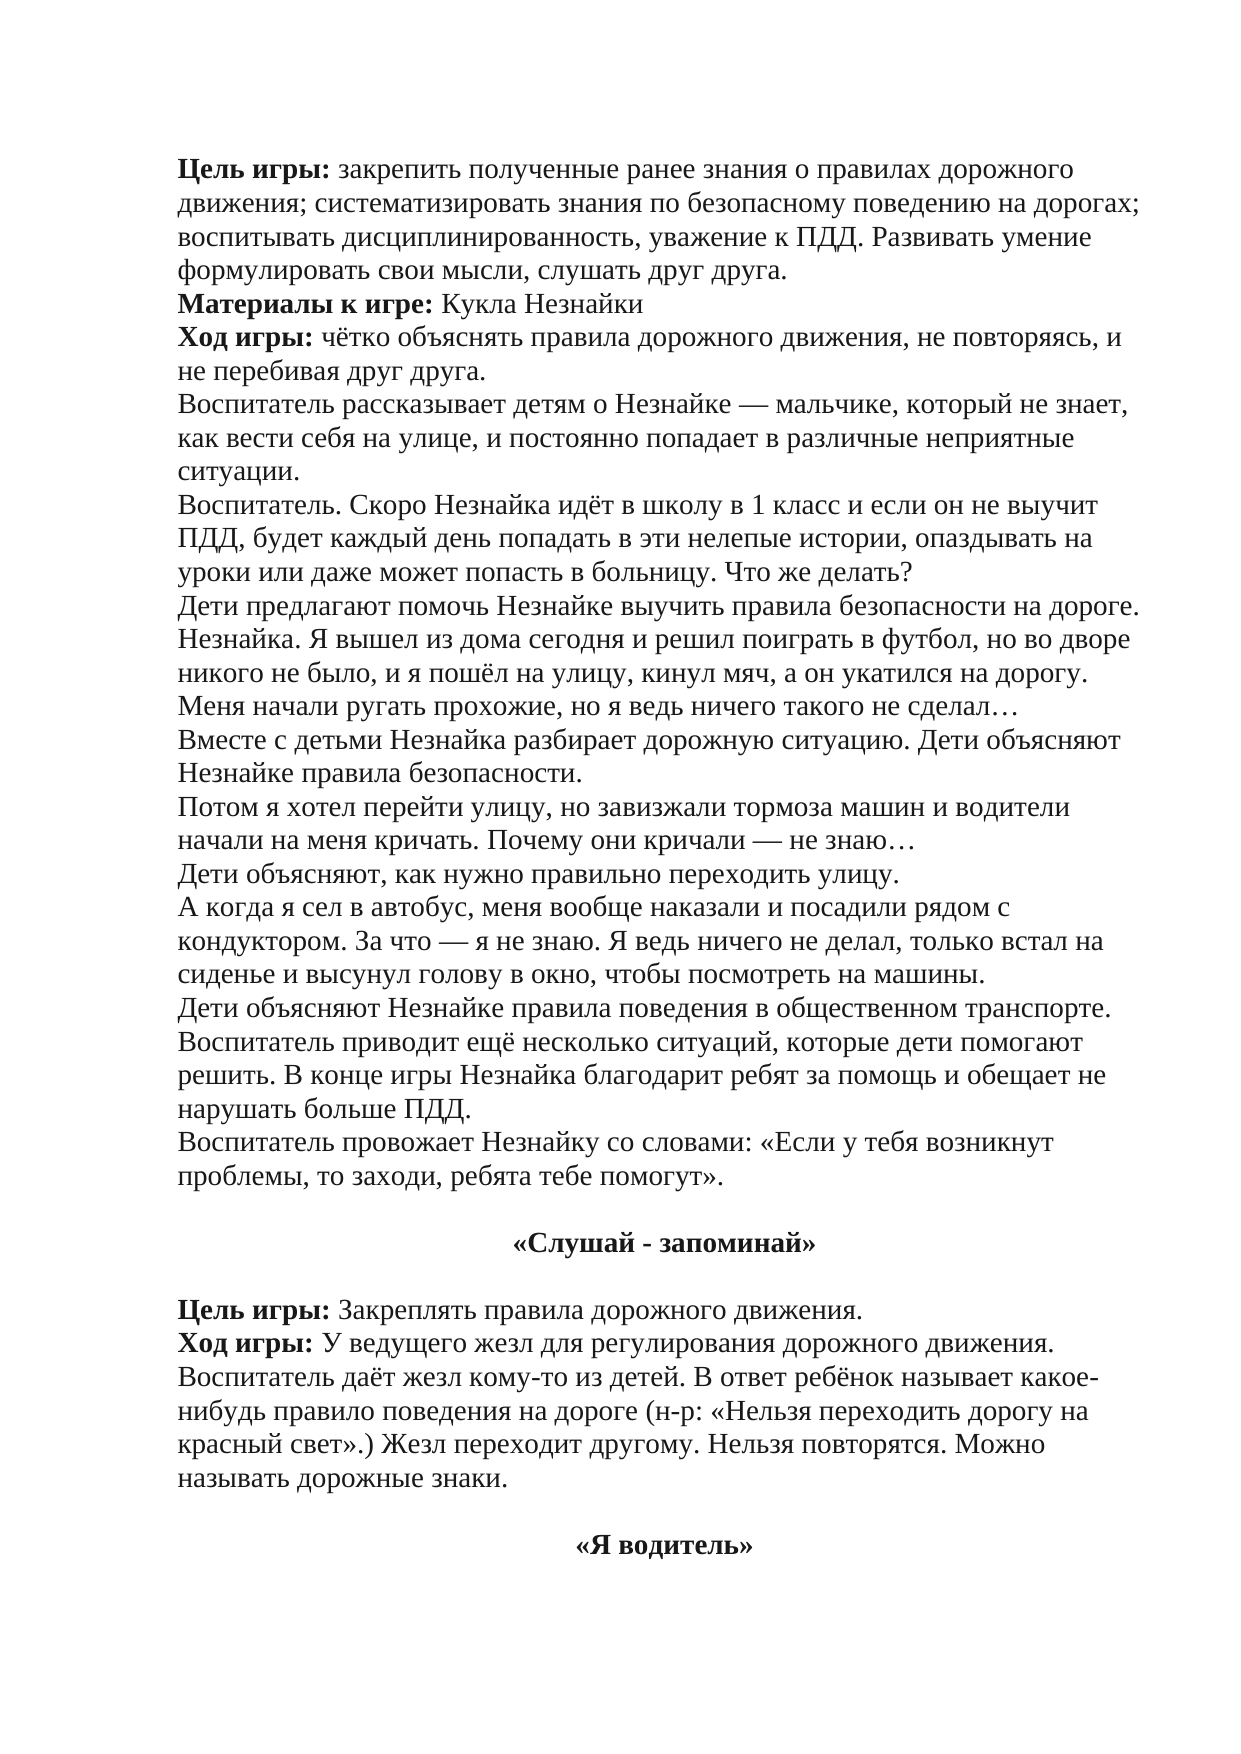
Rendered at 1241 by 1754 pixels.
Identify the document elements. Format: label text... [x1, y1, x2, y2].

text Воспитатель. Скоро Незнайка идёт в школу в 1 класс и если он не выучит ПДД, будет каждый день попадать в эти нелепые истории, опаздывать на уроки или даже может попасть в больницу. Что же делать? [177, 487, 1152, 588]
text Воспитатель рассказывает детям о Незнайке — мальчике, который не знает, как вести себя на улице, и постоянно попадает в различные неприятные ситуации. [177, 386, 1152, 487]
text Ход игры: чётко объяснять правила дорожного движения, не повторяясь, и не перебивая друг друга. [177, 319, 1152, 386]
text Ход игры: У ведущего жезл для регулирования дорожного движения. Воспитатель даёт жезл кому-то из детей. В ответ ребёнок называет какое-нибудь правило поведения на дороге (н-р: «Нельзя переходить дорогу на красный свет».) Жезл переходит другому. Нельзя повторятся. Можно называть дорожные знаки. [177, 1326, 1152, 1493]
text Вместе с детьми Незнайка разбирает дорожную ситуацию. Дети объясняют Незнайке правила безопасности. [177, 722, 1152, 789]
text Цель игры: закрепить полученные ранее знания о правилах дорожного движения; систематизировать знания по безопасному поведению на дорогах; воспитывать дисциплинированность, уважение к ПДД. Развивать умение формулировать свои мысли, слушать друг друга. [177, 152, 1152, 286]
text Цель игры: Закреплять правила дорожного движения. [177, 1292, 1152, 1326]
text Материалы к игре: Кукла Незнайки [177, 286, 1152, 319]
text Дети объясняют, как нужно правильно переходить улицу. [177, 856, 1152, 889]
text Незнайка. Я вышел из дома сегодня и решил поиграть в футбол, но во дворе никого не было, и я пошёл на улицу, кинул мяч, а он укатился на дорогу. Меня начали ругать прохожие, но я ведь ничего такого не сделал… [177, 621, 1152, 722]
text А когда я сел в автобус, меня вообще наказали и посадили рядом с кондуктором. За что — я не знаю. Я ведь ничего не делал, только встал на сиденье и высунул голову в окно, чтобы посмотреть на машины. [177, 889, 1152, 990]
text «Слушай - запоминай» [177, 1225, 1152, 1258]
text Воспитатель провожает Незнайку со словами: «Если у тебя возникнут проблемы, то заходи, ребята тебе помогут». [177, 1124, 1152, 1191]
text Дети объясняют Незнайке правила поведения в общественном транспорте. Воспитатель приводит ещё несколько ситуаций, которые дети помогают решить. В конце игры Незнайка благодарит ребят за помощь и обещает не нарушать больше ПДД. [177, 990, 1152, 1124]
text Потом я хотел перейти улицу, но завизжали тормоза машин и водители начали на меня кричать. Почему они кричали — не знаю… [177, 789, 1152, 856]
text «Я водитель» [177, 1527, 1152, 1560]
text Дети предлагают помочь Незнайке выучить правила безопасности на дороге. [177, 588, 1152, 621]
